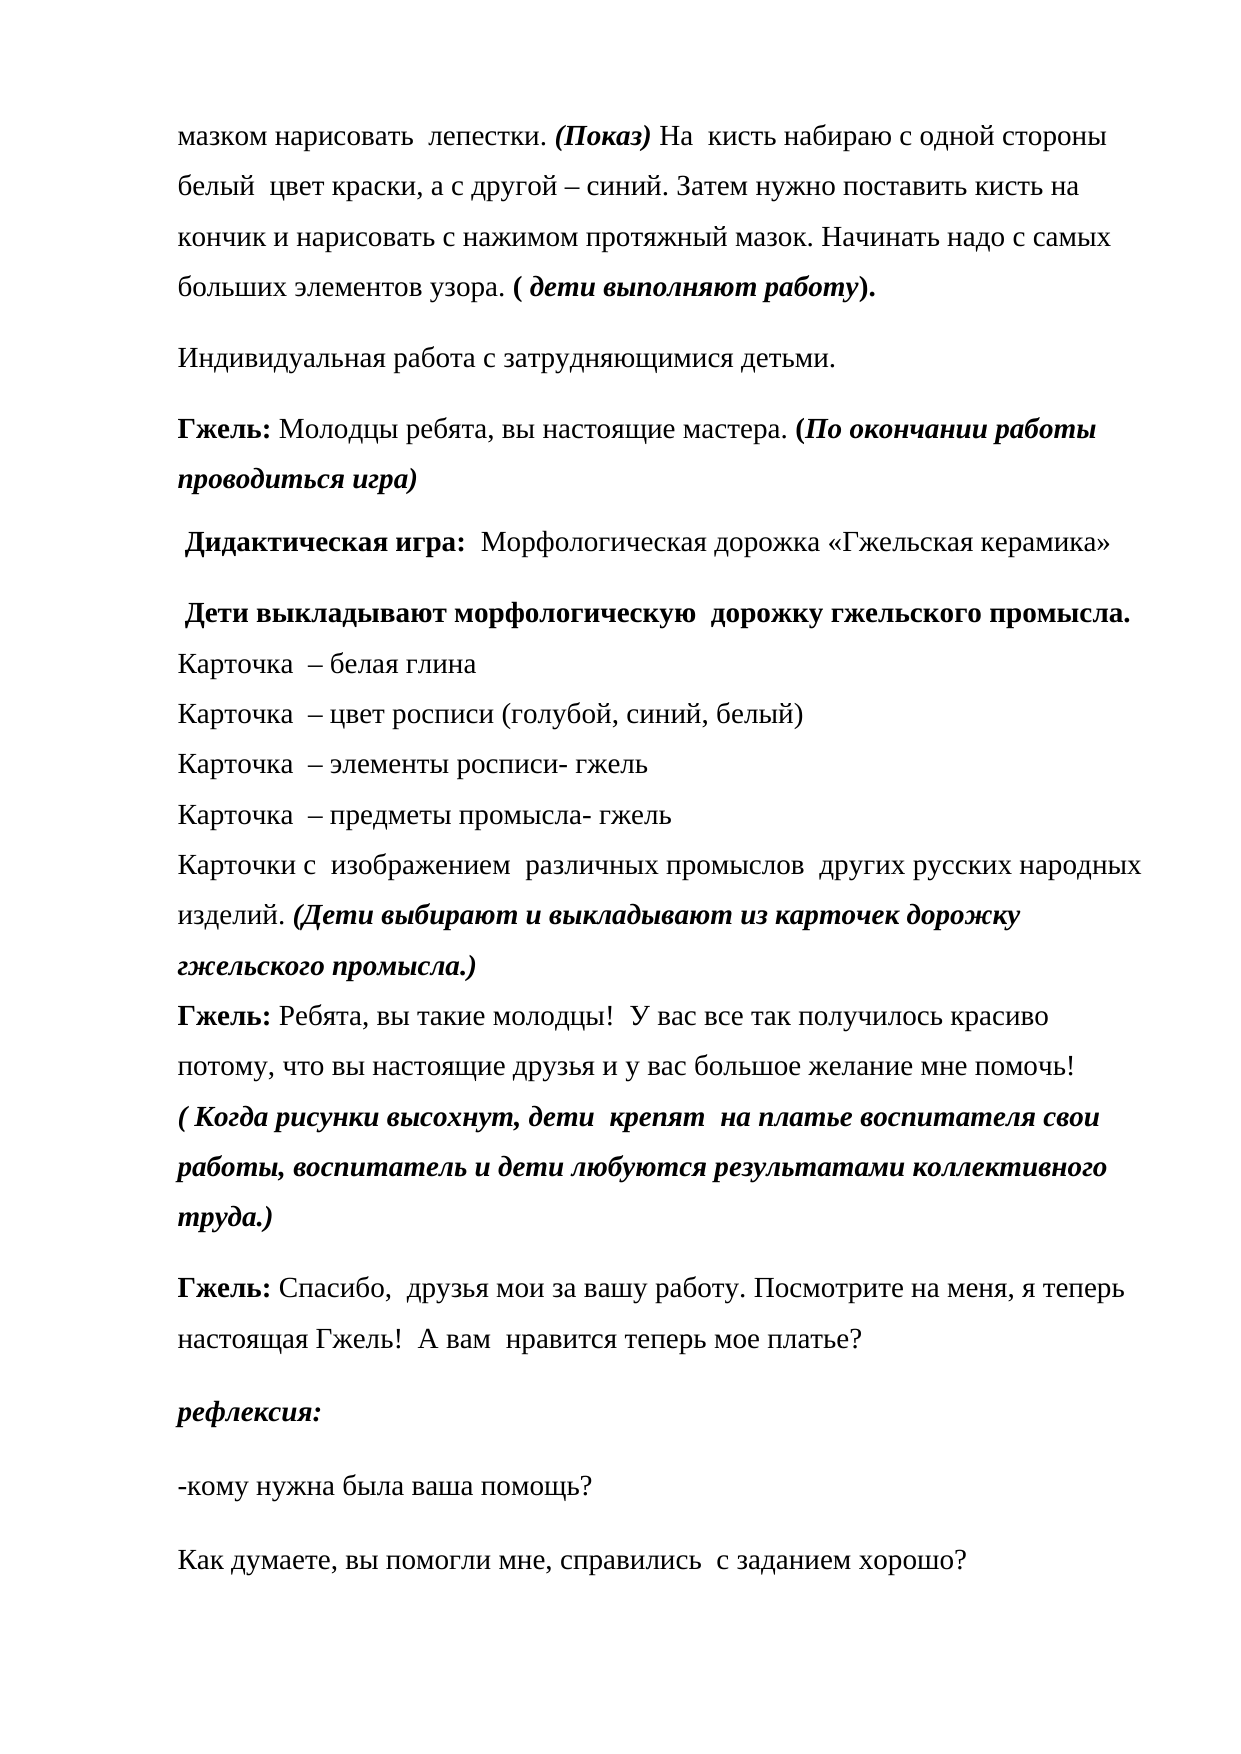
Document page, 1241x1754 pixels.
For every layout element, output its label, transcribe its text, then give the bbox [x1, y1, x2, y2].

text Индивидуальная работа с затрудняющимися детьми. [177, 340, 1152, 374]
text Как думаете, вы помогли мне, справились с заданием хорошо? [177, 1542, 1152, 1576]
text Гжель: Ребята, вы такие молодцы! У вас все так получилось красиво потому, что вы настоящие друзья и у вас большое желание мне помочь! [177, 998, 1152, 1082]
text Дети выкладывают морфологическую дорожку гжельского промысла. [177, 596, 1152, 629]
text Гжель: Спасибо, друзья мои за вашу работу. Посмотрите на меня, я теперь настоящая Гжель! А вам нравится теперь мое платье? [177, 1271, 1152, 1354]
text рефлексия: [177, 1394, 1152, 1428]
text Карточка – предметы промысла- гжель [177, 797, 1152, 830]
text Карточка – цвет росписи (голубой, синий, белый) [177, 696, 1152, 730]
text Гжель: Молодцы ребята, вы настоящие мастера. (По окончании работы проводиться игра) [177, 411, 1152, 495]
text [177, 118, 1152, 303]
text -кому нужна была ваша помощь? [177, 1468, 1152, 1502]
text Карточка – белая глина [177, 646, 1152, 679]
text Карточка – элементы росписи- гжель [177, 747, 1152, 780]
text ( Когда рисунки высохнут, дети крепят на платье воспитателя свои работы, воспитатель и дети любуются результатами коллективного труда.) [177, 1099, 1152, 1233]
text Карточки с изображением различных промыслов других русских народных изделий. (Дети выбирают и выкладывают из карточек дорожку гжельского промысла.) [177, 847, 1152, 981]
text Дидактическая игра: Морфологическая дорожка «Гжельская керамика» [177, 524, 1152, 558]
